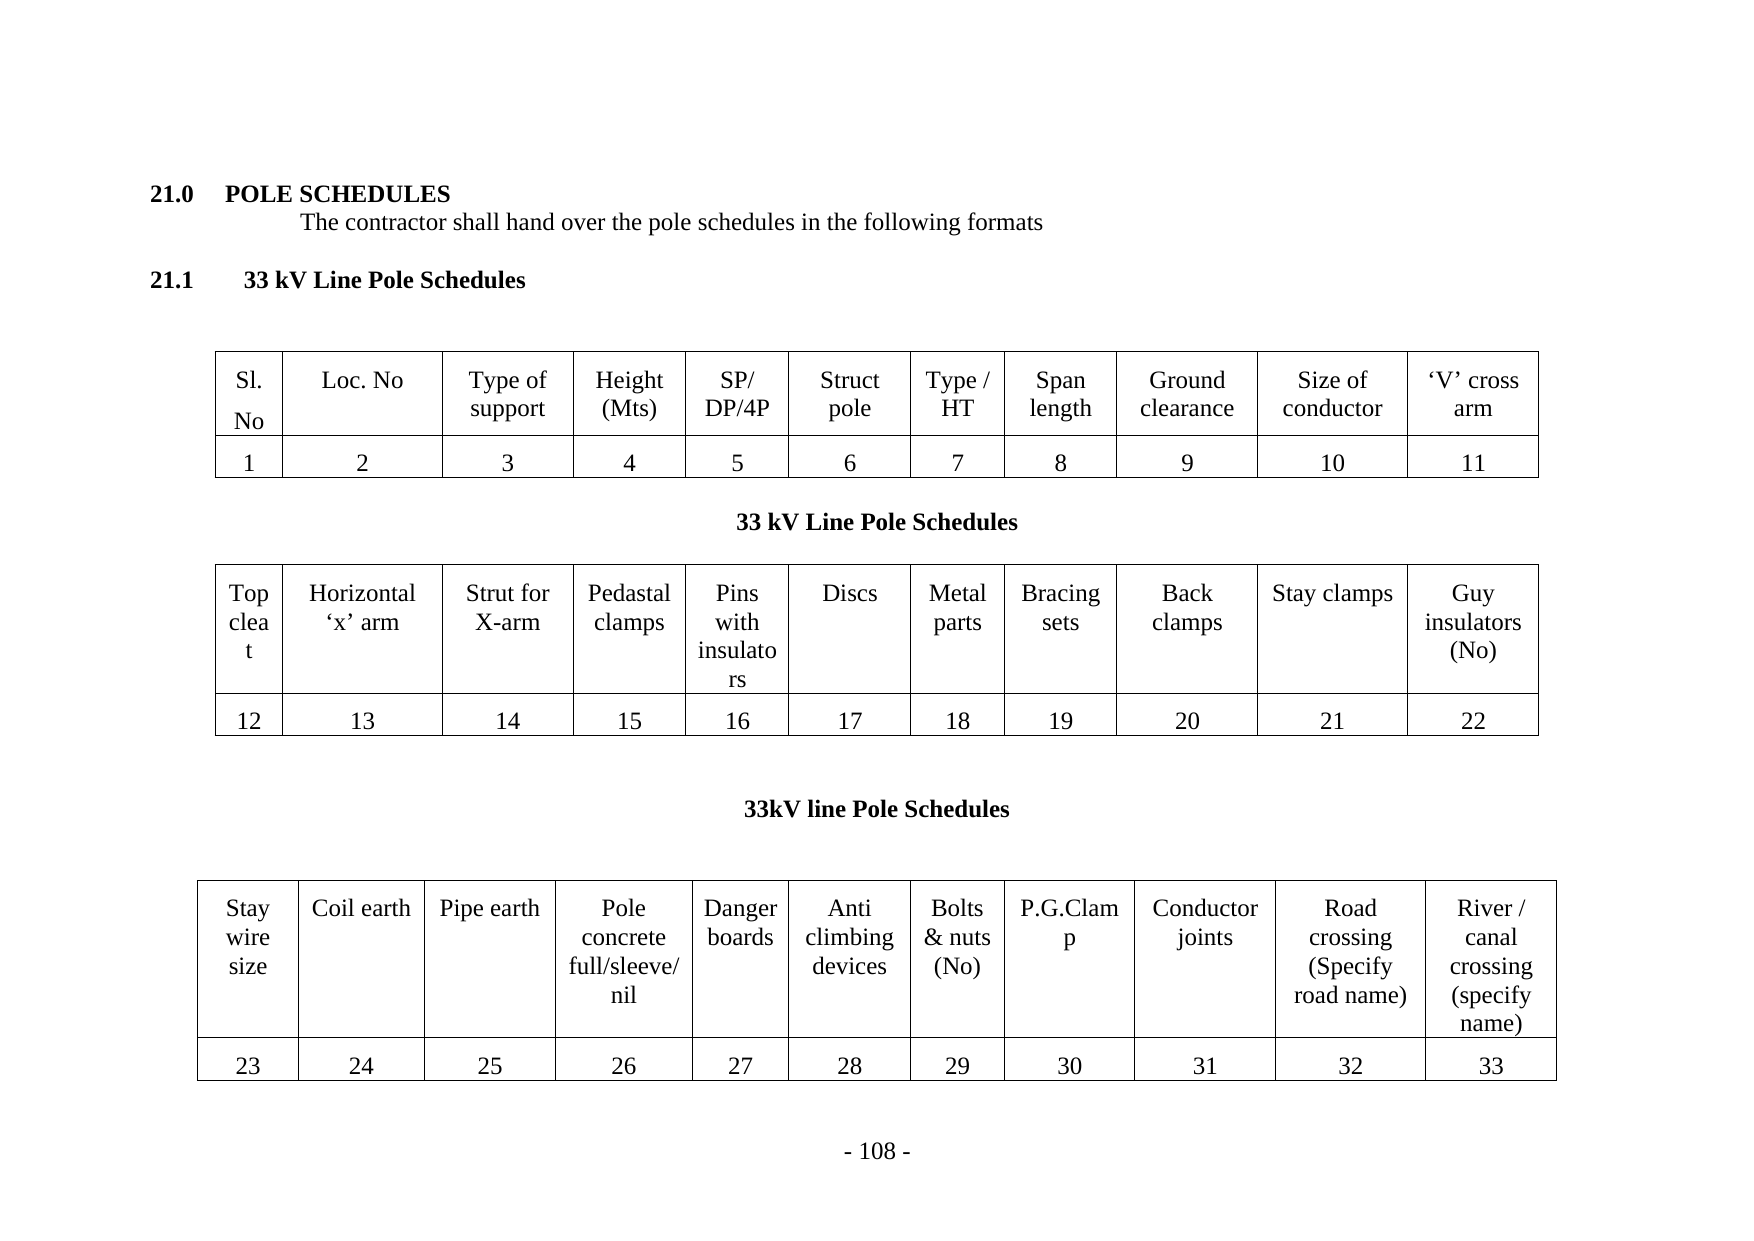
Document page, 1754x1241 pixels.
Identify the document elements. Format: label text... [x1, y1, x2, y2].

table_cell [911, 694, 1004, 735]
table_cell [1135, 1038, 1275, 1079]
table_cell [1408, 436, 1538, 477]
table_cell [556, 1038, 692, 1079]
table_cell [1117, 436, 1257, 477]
text 21.0 POLE SCHEDULES [150, 179, 1604, 207]
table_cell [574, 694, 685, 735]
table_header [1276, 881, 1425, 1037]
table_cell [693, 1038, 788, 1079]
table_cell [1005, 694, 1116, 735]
text 33kV line Pole Schedules [150, 794, 1604, 822]
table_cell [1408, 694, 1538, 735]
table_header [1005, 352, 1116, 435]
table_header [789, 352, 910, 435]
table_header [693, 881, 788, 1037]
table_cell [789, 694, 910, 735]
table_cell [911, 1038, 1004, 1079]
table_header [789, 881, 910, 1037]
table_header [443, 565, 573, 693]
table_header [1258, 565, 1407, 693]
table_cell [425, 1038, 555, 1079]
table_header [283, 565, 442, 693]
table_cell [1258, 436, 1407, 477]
text 33 kV Line Pole Schedules [150, 507, 1604, 536]
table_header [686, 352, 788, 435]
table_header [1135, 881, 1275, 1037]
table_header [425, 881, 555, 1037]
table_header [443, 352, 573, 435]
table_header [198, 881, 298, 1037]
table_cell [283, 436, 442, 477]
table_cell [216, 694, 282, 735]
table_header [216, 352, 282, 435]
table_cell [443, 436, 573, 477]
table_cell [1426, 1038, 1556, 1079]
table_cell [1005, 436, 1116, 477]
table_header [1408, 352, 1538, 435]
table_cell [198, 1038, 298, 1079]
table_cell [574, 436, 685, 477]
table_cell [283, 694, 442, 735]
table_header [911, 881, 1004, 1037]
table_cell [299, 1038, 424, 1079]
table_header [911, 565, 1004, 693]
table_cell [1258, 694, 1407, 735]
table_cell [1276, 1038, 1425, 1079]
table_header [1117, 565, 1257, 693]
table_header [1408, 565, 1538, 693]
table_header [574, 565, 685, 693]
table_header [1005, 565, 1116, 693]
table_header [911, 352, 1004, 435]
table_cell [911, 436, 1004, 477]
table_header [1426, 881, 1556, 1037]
list 33 kV Line Pole Schedules [150, 265, 1604, 294]
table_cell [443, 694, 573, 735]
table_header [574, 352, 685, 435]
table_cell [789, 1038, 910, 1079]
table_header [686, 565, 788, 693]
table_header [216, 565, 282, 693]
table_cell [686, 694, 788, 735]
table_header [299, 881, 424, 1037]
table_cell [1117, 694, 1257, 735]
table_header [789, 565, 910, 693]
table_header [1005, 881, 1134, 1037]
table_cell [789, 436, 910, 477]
text The contractor shall hand over the pole schedules in the following formats [225, 207, 1604, 236]
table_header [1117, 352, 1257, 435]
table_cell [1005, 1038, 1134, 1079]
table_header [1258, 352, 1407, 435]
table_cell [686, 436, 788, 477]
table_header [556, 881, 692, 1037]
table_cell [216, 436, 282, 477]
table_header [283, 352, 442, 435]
